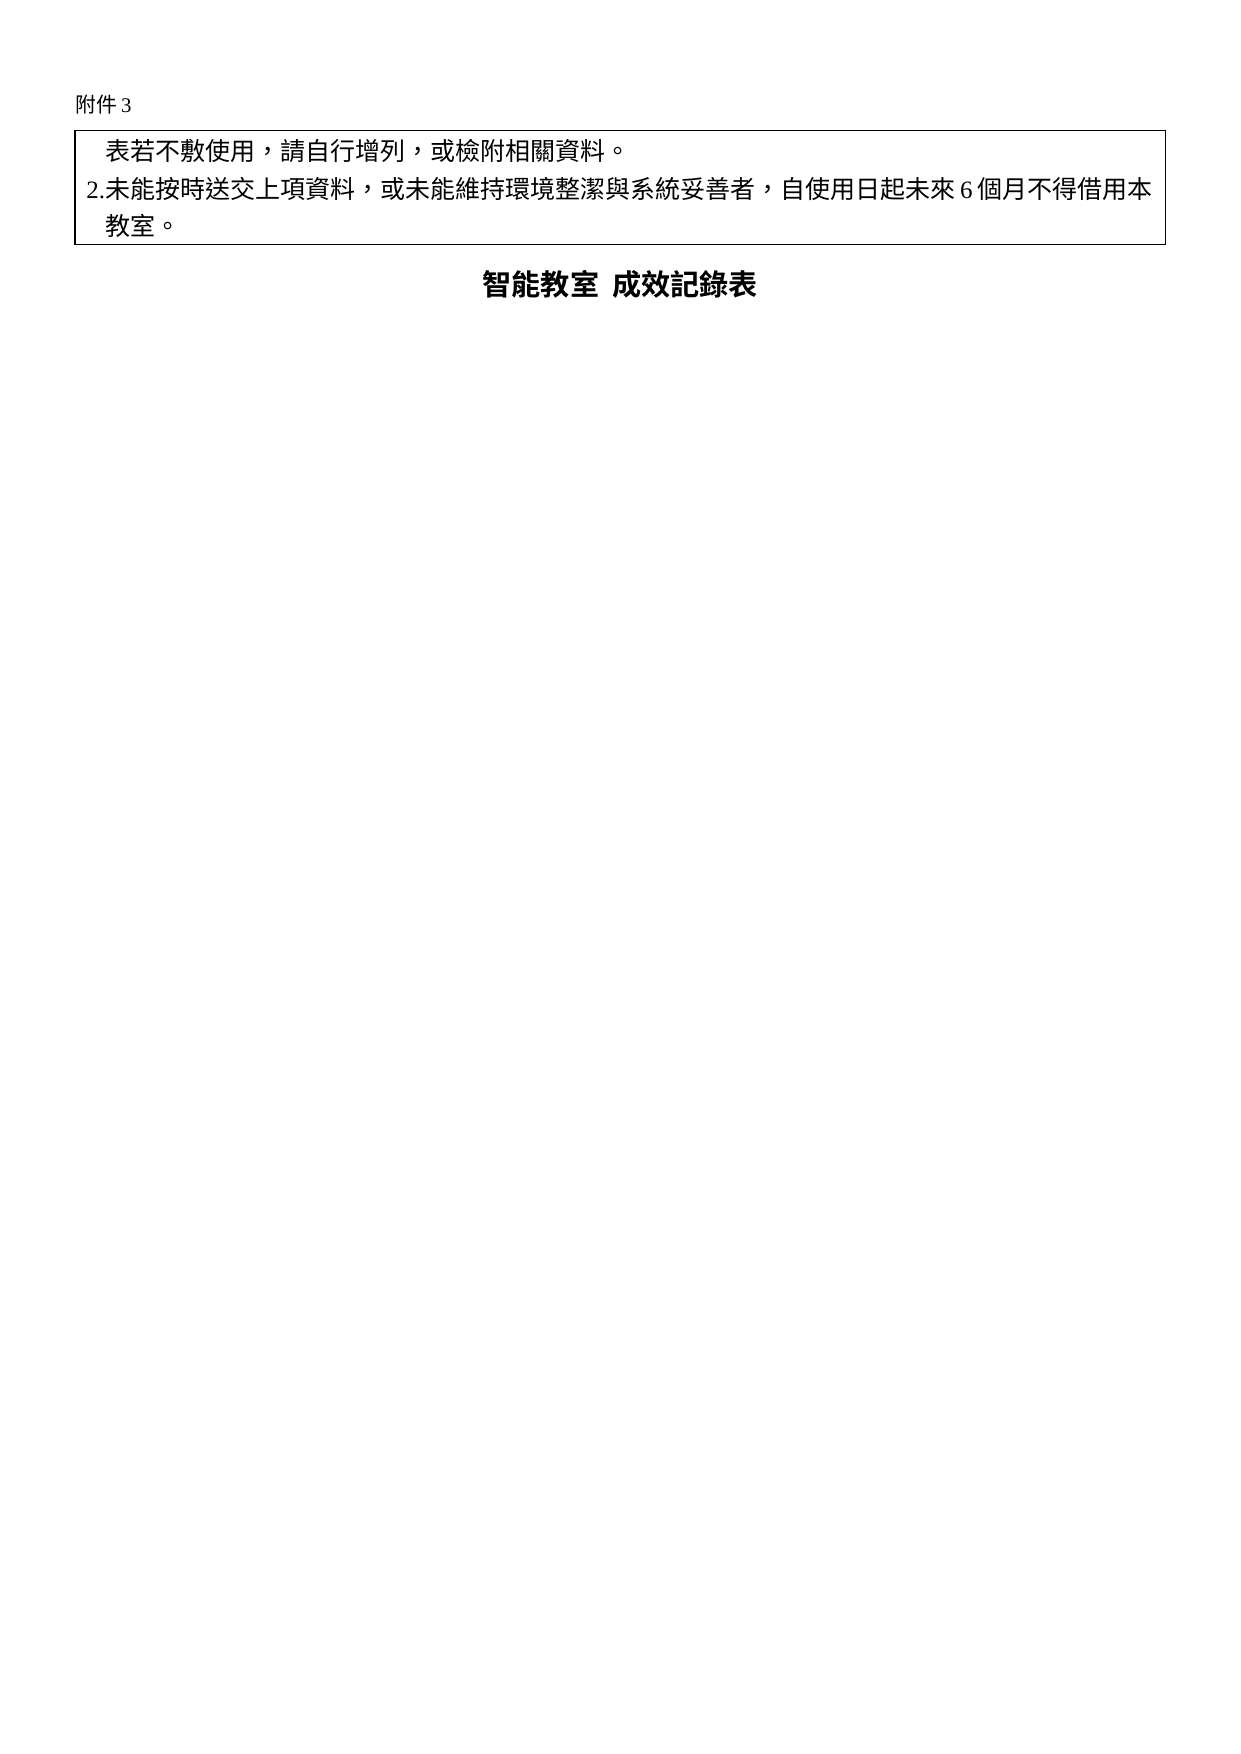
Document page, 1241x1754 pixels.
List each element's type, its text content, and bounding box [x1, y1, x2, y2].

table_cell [76, 131, 1165, 244]
text 智能教室 成效記錄表 [75, 245, 1165, 320]
